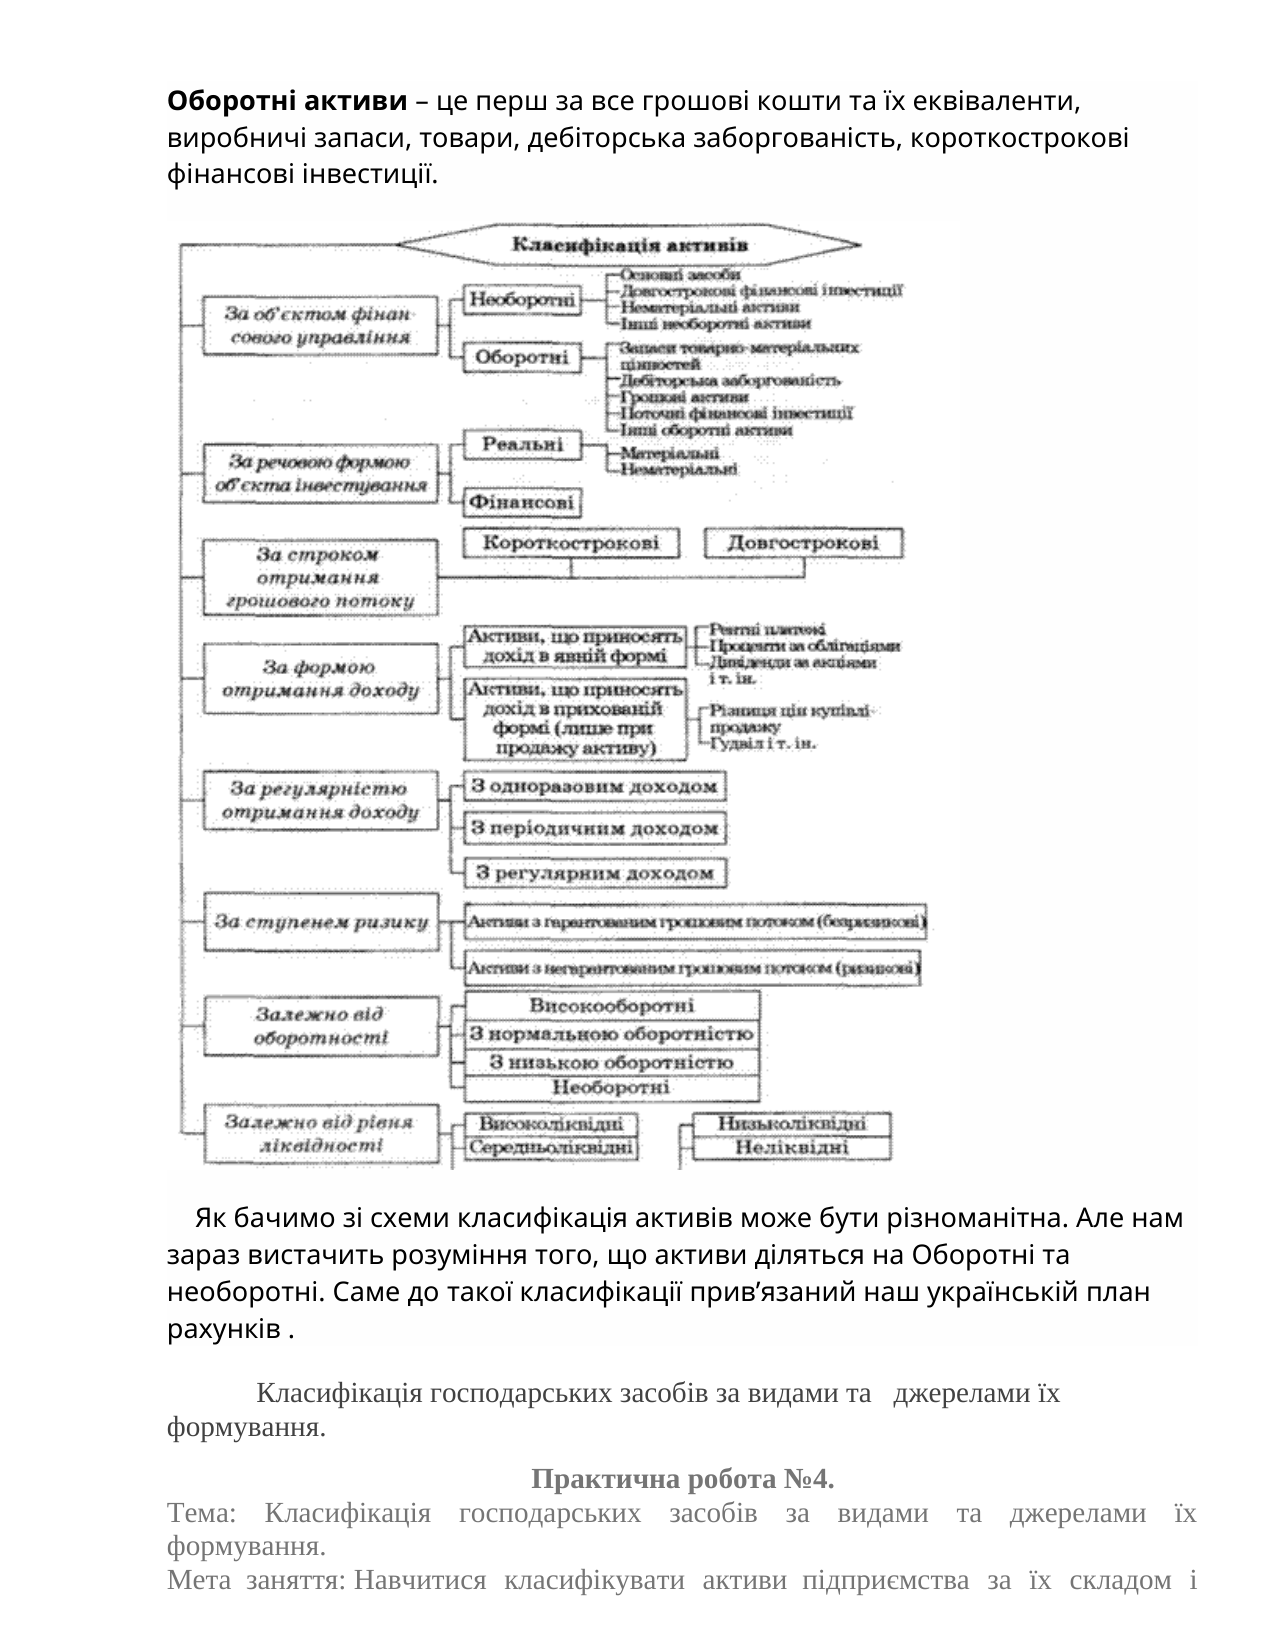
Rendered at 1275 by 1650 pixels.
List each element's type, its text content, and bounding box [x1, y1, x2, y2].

text Тема: Класифікація господарських засобів за видами та джерелами їх формування. [167, 1495, 1198, 1562]
subtitle Класифікація господарських засобів за видами та джерелами їх формування. [167, 1375, 1198, 1442]
text Оборотні активи – це перш за все грошові кошти та їх еквіваленти, виробничі запаси, товари, дебіторська заборгованість, короткострокові фінансові інвестиції. [167, 81, 1198, 192]
text Практична робота №4. [167, 1455, 1198, 1495]
text Як бачимо зі схеми класифікація активів може бути різноманітна. Але нам зараз вистачить розуміння того, що активи діляться на Оборотні та необоротні. Саме до такої класифікації прив’язаний наш українській план рахунків . [167, 1199, 1198, 1346]
picture [166, 221, 961, 1170]
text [167, 1562, 1198, 1596]
